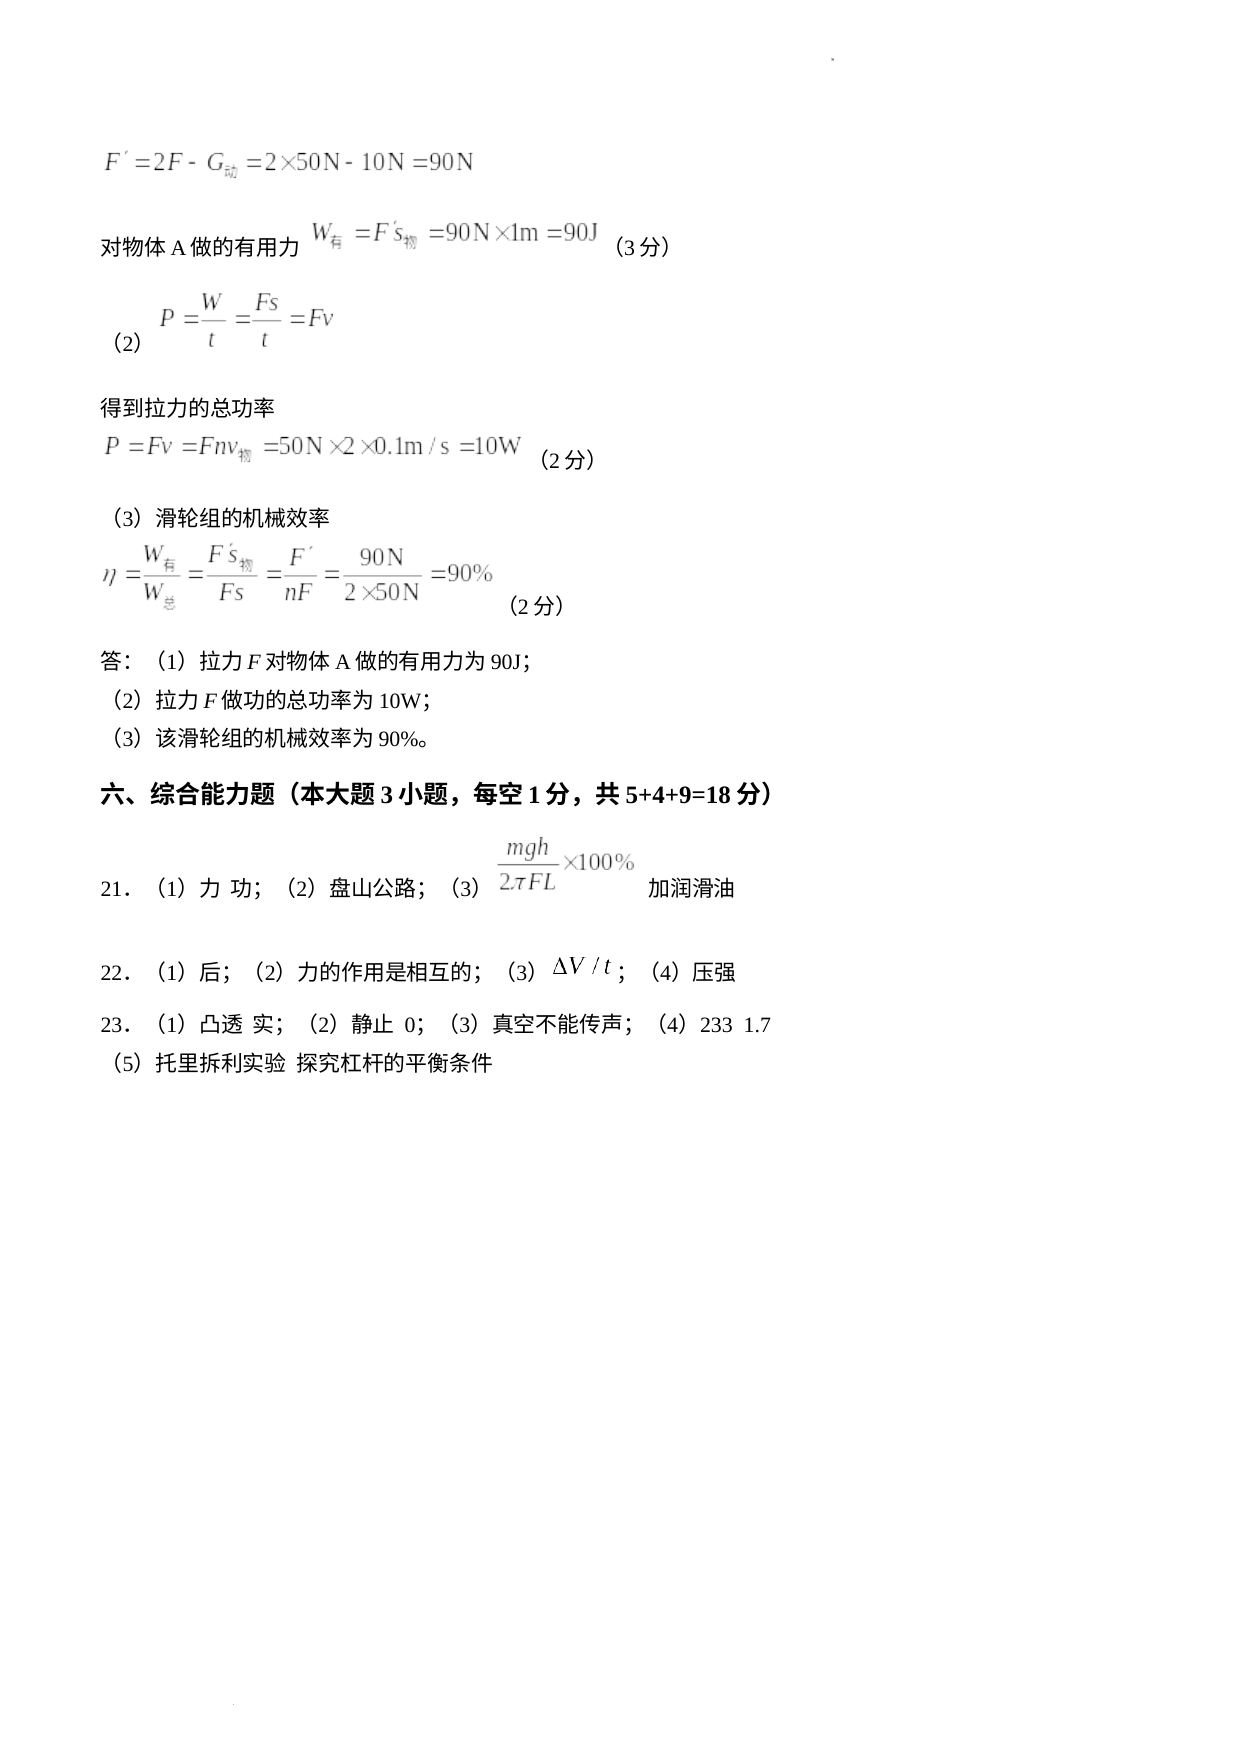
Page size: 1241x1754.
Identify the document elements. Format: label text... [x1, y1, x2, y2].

text 得到拉力的总功率 [100, 391, 1140, 423]
text （2）拉力F做功的总功率为10W； [100, 682, 1140, 715]
text 22．（1）后；（2）力的作用是相互的；（3）；（4）压强 [100, 936, 1140, 1001]
text （2分） [100, 430, 1140, 495]
text 答：（1）拉力F对物体A做的有用力为90J； [100, 643, 1140, 676]
text 对物体A做的有用力 （3分） [100, 216, 1140, 281]
text （3）该滑轮组的机械效率为90%。 [100, 721, 1140, 753]
text 六、综合能力题（本大题3小题，每空1分，共5+4+9=18分） [100, 760, 1140, 825]
text （2分） [100, 540, 1140, 637]
text （2） [100, 287, 1140, 385]
text （5）托里拆利实验 探究杠杆的平衡条件 [100, 1046, 1140, 1078]
text 23．（1）凸透 实；（2）静止 0；（3）真空不能传声；（4）233 1.7 [100, 1007, 1140, 1039]
text （3）滑轮组的机械效率 [100, 501, 1140, 533]
text 21．（1）力 功；（2）盘山公路；（3） 加润滑油 [100, 832, 1140, 929]
